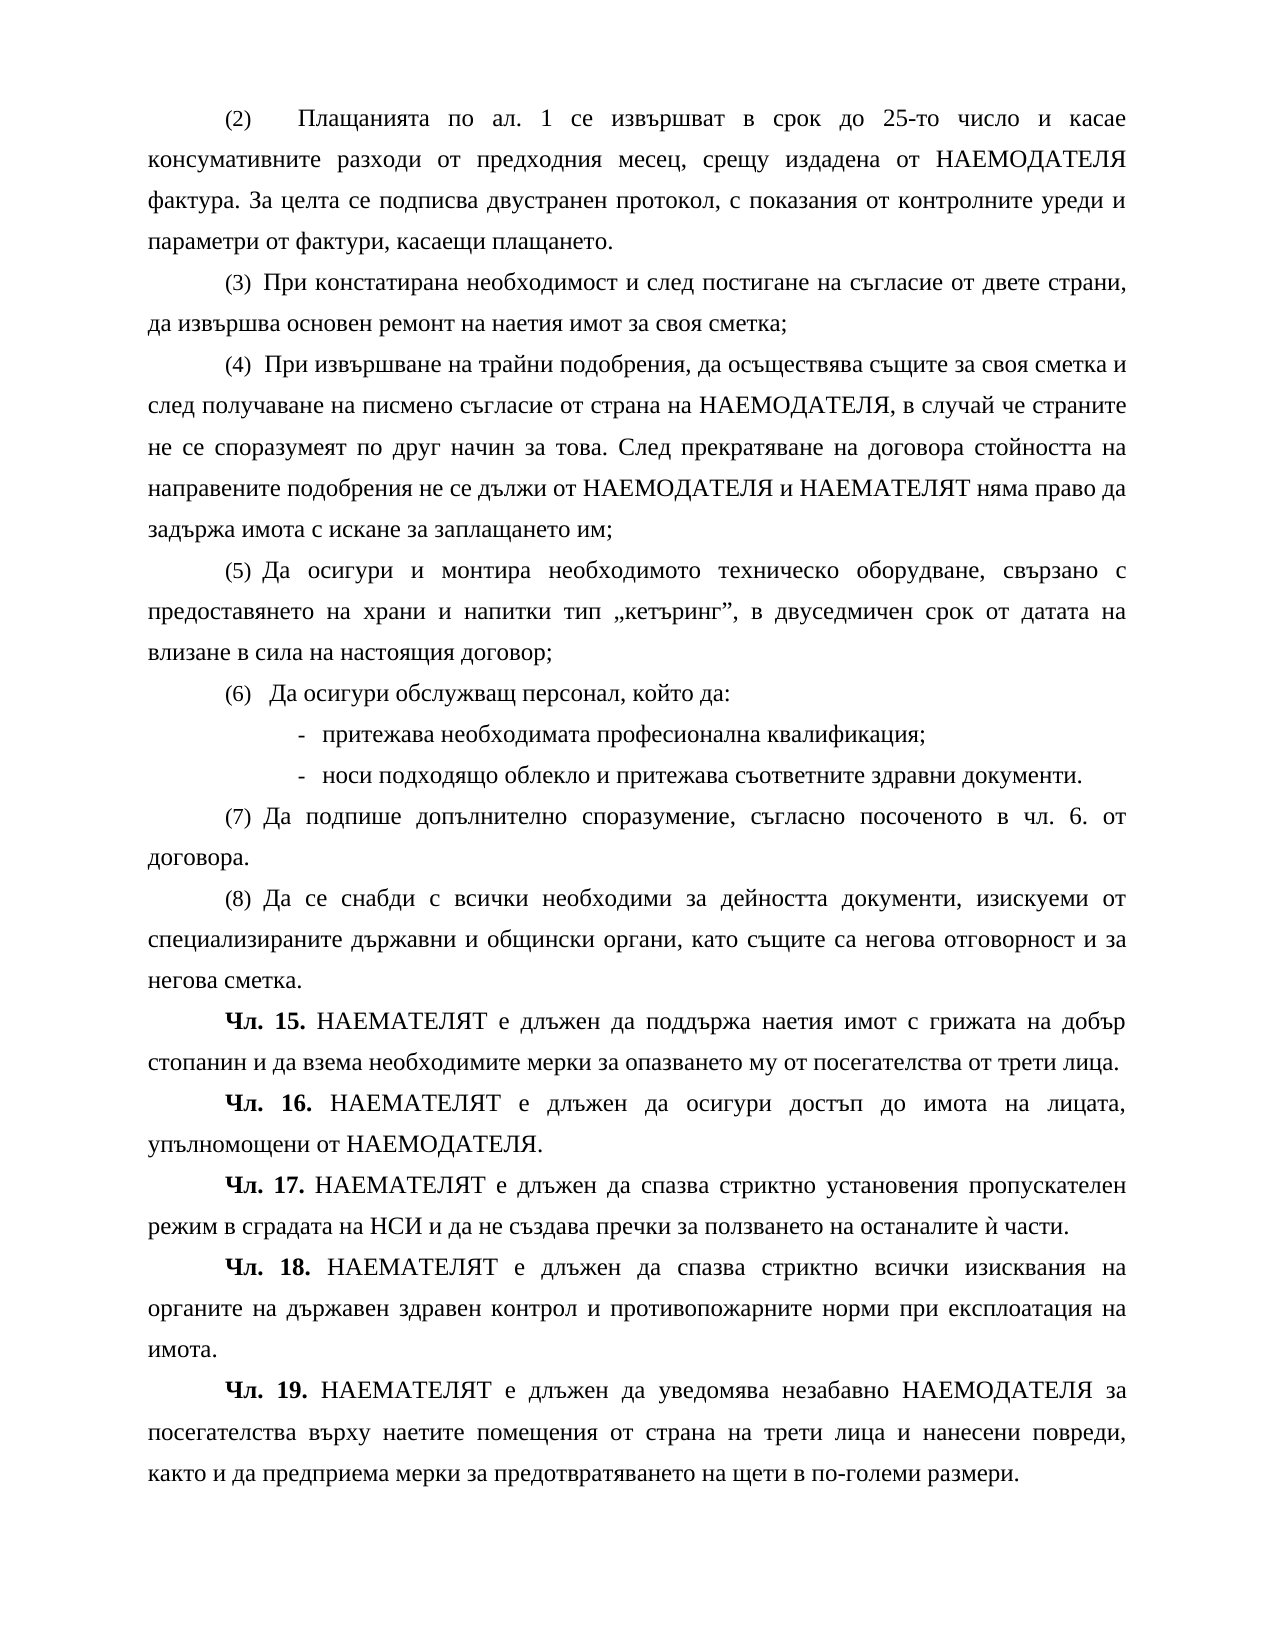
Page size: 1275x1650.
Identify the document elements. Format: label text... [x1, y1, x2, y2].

text Чл. 15. НАЕМАТЕЛЯТ е длъжен да поддържа наетия имот с грижата на добър стопанин и да взема необходимите мерки за опазването му от посегателства от трети лица. [148, 997, 1127, 1079]
list Да се снабди с всички необходими за дейността документи, изискуеми от специализираните държавни и общински органи, като същите са негова отговорност и за негова сметка. [148, 873, 1127, 997]
text Чл. 17. НАЕМАТЕЛЯТ е длъжен да спазва стриктно установения пропускателен режим в сградата на НСИ и да не създава пречки за ползването на останалите ѝ части. [148, 1161, 1127, 1243]
list притежава необходимата професионална квалификация; [298, 709, 1127, 750]
list носи подходящо облекло и притежава съответните здравни документи. [298, 750, 1127, 791]
text Чл. 19. НАЕМАТЕЛЯТ е длъжен да уведомява незабавно НАЕМОДАТЕЛЯ за посегателства върху наетите помещения от страна на трети лица и нанесени повреди, както и да предприема мерки за предотвратяването на щети в по-големи размери. [148, 1366, 1127, 1489]
text Чл. 16. НАЕМАТЕЛЯТ е длъжен да осигури достъп до имота на лицата, упълномощени от НАЕМОДАТЕЛЯ. [148, 1079, 1127, 1161]
list Да осигури обслужващ персонал, който да: [148, 668, 1127, 709]
list Плащанията по ал. 1 се извършват в срок до 25-то число и касае консумативните разходи от предходния месец, срещу издадена от НАЕМОДАТЕЛЯ фактура. За целта се подписва двустранен протокол, с показания от контролните уреди и параметри от фактури, касаещи плащането. [148, 94, 1127, 258]
list Да осигури и монтира необходимото техническо оборудване, свързано с предоставянето на храни и напитки тип „кетъринг”, в двуседмичен срок от датата на влизане в сила на настоящия договор; [148, 545, 1127, 668]
list При констатирана необходимост и след постигане на съгласие от двете страни, да извършва основен ремонт на наетия имот за своя сметка; [148, 258, 1127, 340]
list Да подпише допълнително споразумение, съгласно посоченото в чл. 6. от договора. [148, 791, 1127, 873]
list При извършване на трайни подобрения, да осъществява същите за своя сметка и след получаване на писмено съгласие от страна на НАЕМОДАТЕЛЯ, в случай че страните не се споразумеят по друг начин за това. След прекратяване на договора стойността на направените подобрения не се дължи от НАЕМОДАТЕЛЯ и НАЕМАТЕЛЯТ няма право да задържа имота с искане за заплащането им; [148, 340, 1127, 545]
text Чл. 18. НАЕМАТЕЛЯТ е длъжен да спазва стриктно всички изисквания на органите на държавен здравен контрол и противопожарните норми при експлоатация на имота. [148, 1243, 1127, 1366]
